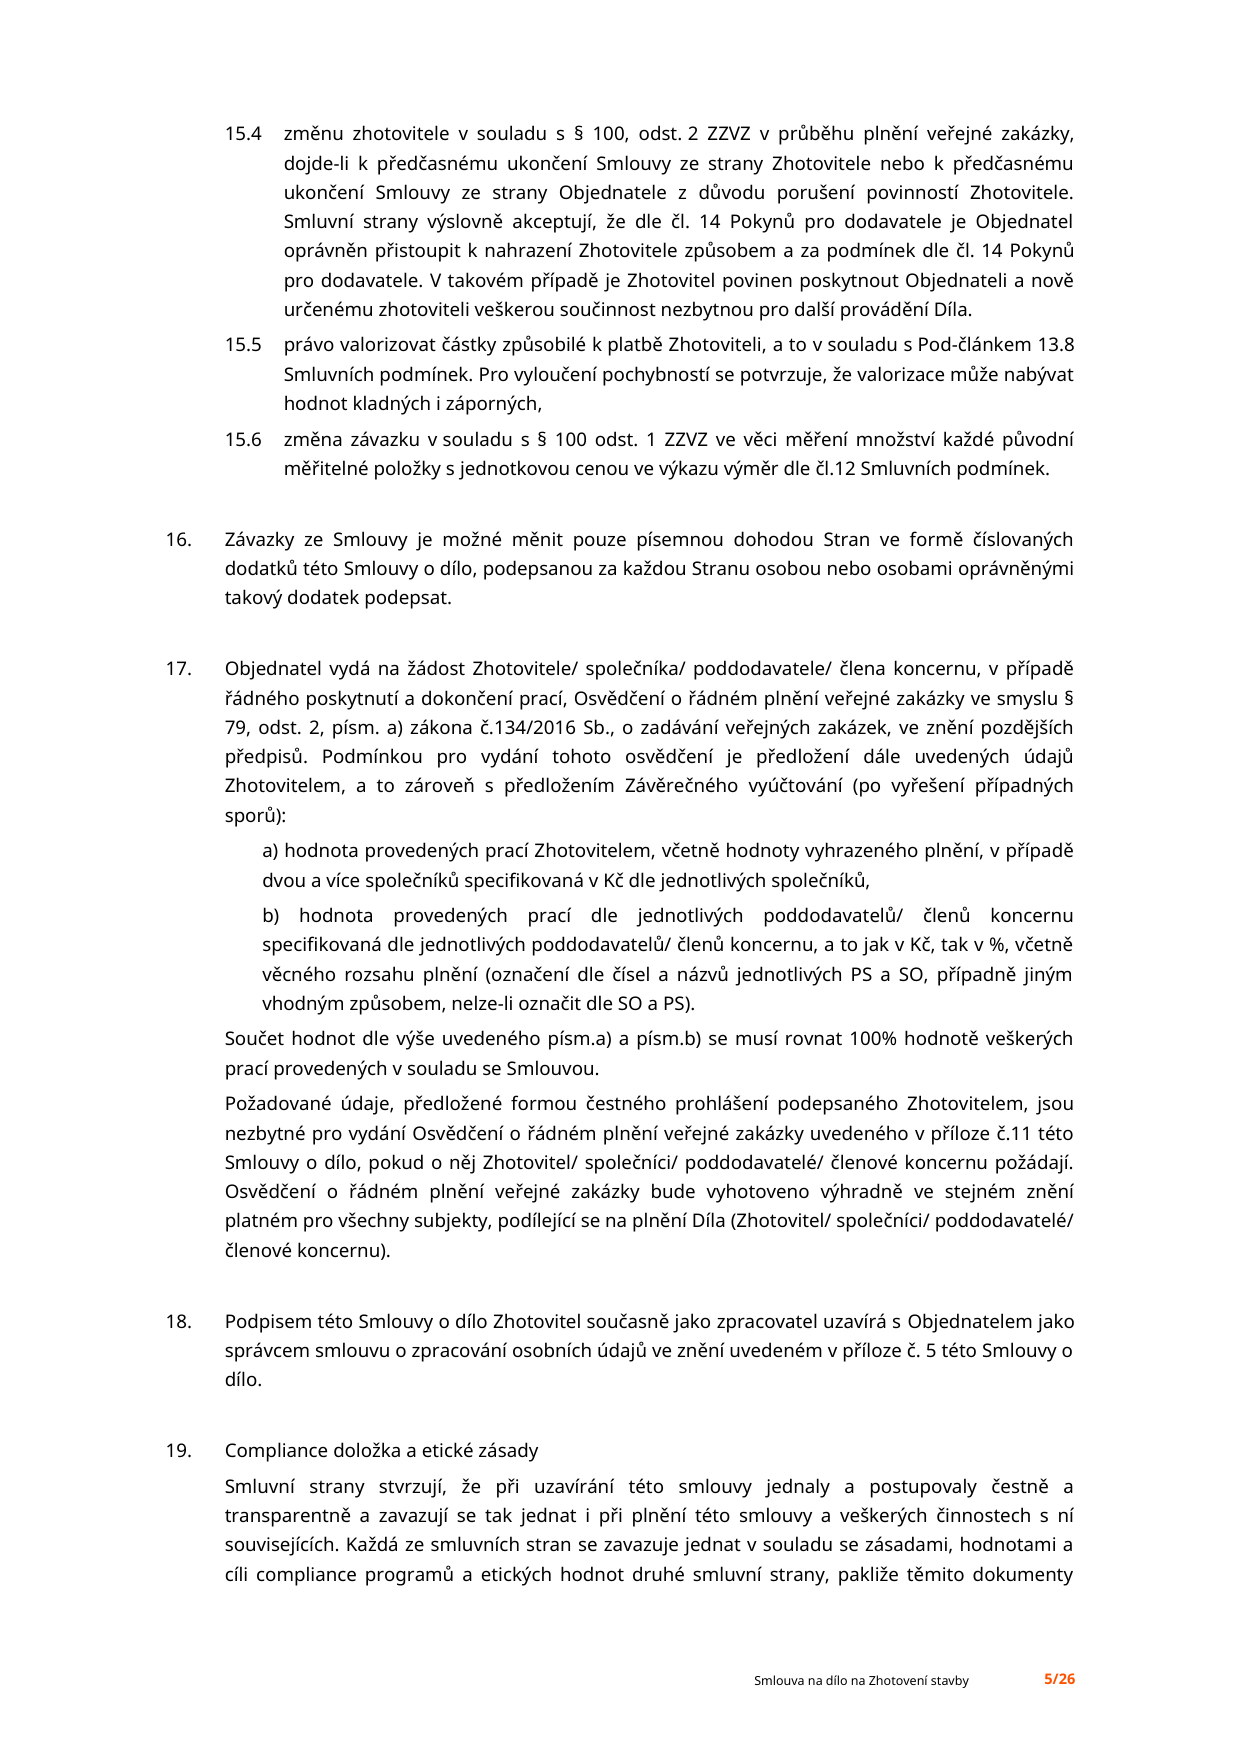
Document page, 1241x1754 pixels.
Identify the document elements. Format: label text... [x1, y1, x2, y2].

list Požadované údaje, předložené formou čestného prohlášení podepsaného Zhotovitelem, jsou nezbytné pro vydání Osvědčení o řádném plnění veřejné zakázky uvedeného v příloze č.11 této Smlouvy o dílo, pokud o něj Zhotovitel/ společníci/ poddodavatelé/ členové koncernu požádají. Osvědčení o řádném plnění veřejné zakázky bude vyhotoveno výhradně ve stejném znění platném pro všechny subjekty, podílející se na plnění Díla (Zhotovitel/ společníci/ poddodavatelé/ členové koncernu). [224, 1091, 1075, 1262]
list Objednatel vydá na žádost Zhotovitele/ společníka/ poddodavatele/ člena koncernu, v případě řádného poskytnutí a dokončení prací, Osvědčení o řádném plnění veřejné zakázky ve smyslu § 79, odst. 2, písm. a) zákona č.134/2016 Sb., o zadávání veřejných zakázek, ve znění pozdějších předpisů. Podmínkou pro vydání tohoto osvědčení je předložení dále uvedených údajů Zhotovitelem, a to zároveň s předložením Závěrečného vyúčtování (po vyřešení případných sporů): [165, 656, 1075, 828]
list Compliance doložka a etické zásady [165, 1437, 1075, 1463]
list Závazky ze Smlouvy je možné měnit pouze písemnou dohodou Stran ve formě číslovaných dodatků této Smlouvy o dílo, podepsanou za každou Stranu osobou nebo osobami oprávněnými takový dodatek podepsat. [165, 526, 1075, 610]
list změna závazku v souladu s § 100 odst. 1 ZZVZ ve věci měření množství každé původní měřitelné položky s jednotkovou cenou ve výkazu výměr dle čl.12 Smluvních podmínek. [224, 426, 1075, 481]
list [224, 1473, 1075, 1586]
list Součet hodnot dle výše uvedeného písm.a) a písm.b) se musí rovnat 100% hodnotě veškerých prací provedených v souladu se Smlouvou. [224, 1026, 1075, 1081]
list změnu zhotovitele v souladu s § 100, odst. 2 ZZVZ v průběhu plnění veřejné zakázky, dojde-li k předčasnému ukončení Smlouvy ze strany Zhotovitele nebo k předčasnému ukončení Smlouvy ze strany Objednatele z důvodu porušení povinností Zhotovitele. Smluvní strany výslovně akceptují, že dle čl. 14 Pokynů pro dodavatele je Objednatel oprávněn přistoupit k nahrazení Zhotovitele způsobem a za podmínek dle čl. 14 Pokynů pro dodavatele. V takovém případě je Zhotovitel povinen poskytnout Objednateli a nově určenému zhotoviteli veškerou součinnost nezbytnou pro další provádění Díla. [224, 121, 1075, 322]
list právo valorizovat částky způsobilé k platbě Zhotoviteli, a to v souladu s Pod-článkem 13.8 Smluvních podmínek. Pro vyloučení pochybností se potvrzuje, že valorizace může nabývat hodnot kladných i záporných, [224, 332, 1075, 416]
list a) hodnota provedených prací Zhotovitelem, včetně hodnoty vyhrazeného plnění, v případě dvou a více společníků specifikovaná v Kč dle jednotlivých společníků, [262, 838, 1075, 892]
list Podpisem této Smlouvy o dílo Zhotovitel současně jako zpracovatel uzavírá s Objednatelem jako správcem smlouvu o zpracování osobních údajů ve znění uvedeném v příloze č. 5 této Smlouvy o dílo. [165, 1308, 1075, 1392]
list b) hodnota provedených prací dle jednotlivých poddodavatelů/ členů koncernu specifikovaná dle jednotlivých poddodavatelů/ členů koncernu, a to jak v Kč, tak v %, včetně věcného rozsahu plnění (označení dle čísel a názvů jednotlivých PS a SO, případně jiným vhodným způsobem, nelze-li označit dle SO a PS). [262, 902, 1075, 1016]
